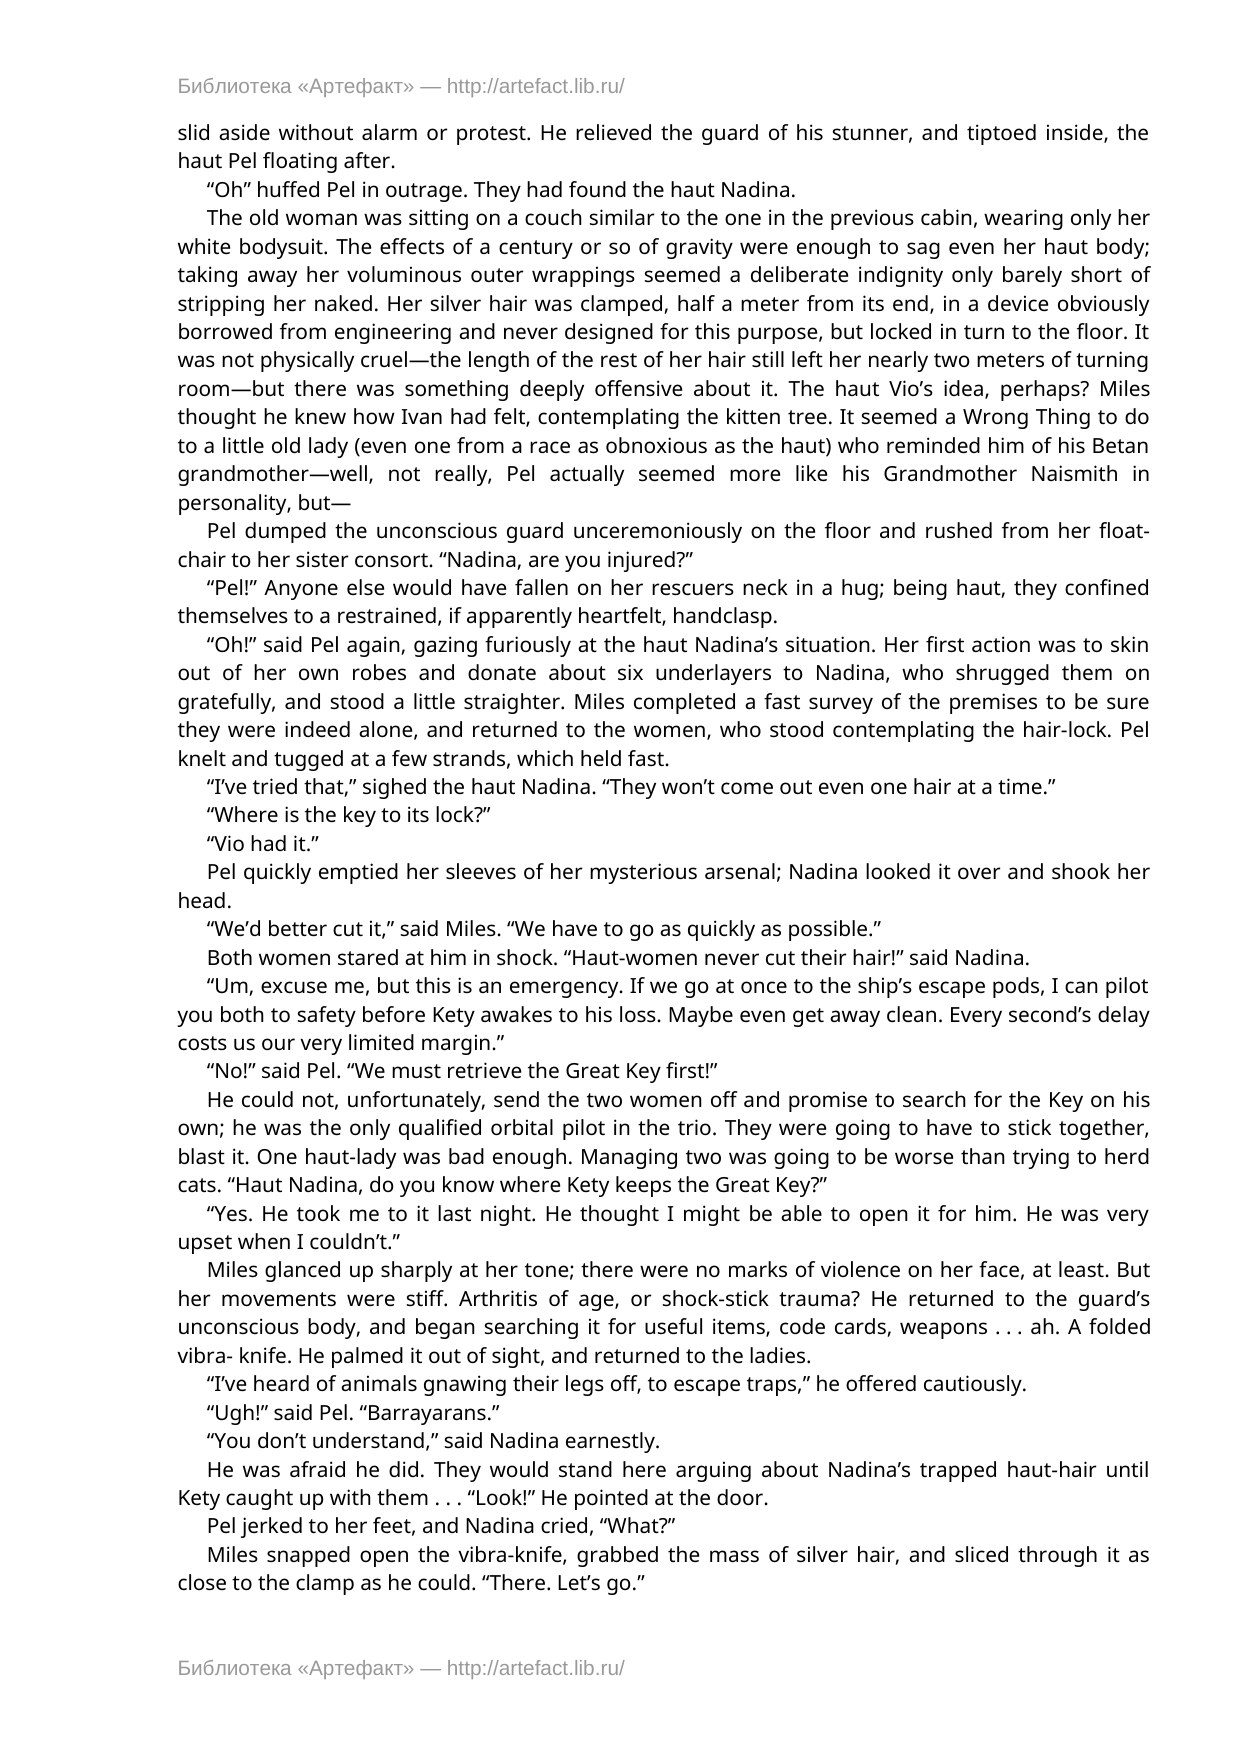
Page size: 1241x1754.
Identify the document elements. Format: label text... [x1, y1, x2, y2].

text Pel quickly emptied her sleeves of her mysterious arsenal; Nadina looked it over and shook her head. [177, 857, 1152, 914]
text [177, 118, 1152, 175]
text “I’ve heard of animals gnawing their legs off, to escape traps,” he offered cautiously. [177, 1369, 1152, 1398]
text “I’ve tried that,” sighed the haut Nadina. “They won’t come out even one hair at a time.” [177, 772, 1152, 801]
text “Um, excuse me, but this is an emergency. If we go at once to the ship’s escape pods, I can pilot you both to safety before Kety awakes to his loss. Maybe even get away clean. Every second’s delay costs us our very limited margin.” [177, 971, 1152, 1057]
text “Where is the key to its lock?” [177, 801, 1152, 829]
text “You don’t understand,” said Nadina earnestly. [177, 1426, 1152, 1455]
text “Pel!” Anyone else would have fallen on her rescuers neck in a hug; being haut, they confined themselves to a restrained, if apparently heartfelt, handclasp. [177, 573, 1152, 630]
text Pel jerked to her feet, and Nadina cried, “What?” [177, 1512, 1152, 1540]
text “Yes. He took me to it last night. He thought I might be able to open it for him. He was very upset when I couldn’t.” [177, 1199, 1152, 1256]
text “No!” said Pel. “We must retrieve the Great Key first!” [177, 1057, 1152, 1085]
text “Oh!” said Pel again, gazing furiously at the haut Nadina’s situation. Her first action was to skin out of her own robes and donate about six underlayers to Nadina, who shrugged them on gratefully, and stood a little straighter. Miles completed a fast survey of the premises to be sure they were indeed alone, and returned to the women, who stood contemplating the hair-lock. Pel knelt and tugged at a few strands, which held fast. [177, 630, 1152, 772]
text The old woman was sitting on a couch similar to the one in the previous cabin, wearing only her white bodysuit. The effects of a century or so of gravity were enough to sag even her haut body; taking away her voluminous outer wrappings seemed a deliberate indignity only barely short of stripping her naked. Her silver hair was clamped, half a meter from its end, in a device obviously borrowed from engineering and never designed for this purpose, but locked in turn to the floor. It was not physically cruel—the length of the rest of her hair still left her nearly two meters of turning room—but there was something deeply offensive about it. The haut Vio’s idea, perhaps? Miles thought he knew how Ivan had felt, contemplating the kitten tree. It seemed a Wrong Thing to do to a little old lady (even one from a race as obnoxious as the haut) who reminded him of his Betan grandmother—well, not really, Pel actually seemed more like his Grandmother Naismith in personality, but— [177, 203, 1152, 516]
text “Vio had it.” [177, 829, 1152, 857]
text Both women stared at him in shock. “Haut-women never cut their hair!” said Nadina. [177, 943, 1152, 971]
text Pel dumped the unconscious guard unceremoniously on the floor and rushed from her float- chair to her sister consort. “Nadina, are you injured?” [177, 516, 1152, 573]
text “Ugh!” said Pel. “Barrayarans.” [177, 1398, 1152, 1426]
text He was afraid he did. They would stand here arguing about Nadina’s trapped haut-hair until Kety caught up with them . . . “Look!” He pointed at the door. [177, 1455, 1152, 1512]
text “We’d better cut it,” said Miles. “We have to go as quickly as possible.” [177, 914, 1152, 943]
text Miles glanced up sharply at her tone; there were no marks of violence on her face, at least. But her movements were stiff. Arthritis of age, or shock-stick trauma? He returned to the guard’s unconscious body, and began searching it for useful items, code cards, weapons . . . ah. A folded vibra- knife. He palmed it out of sight, and returned to the ladies. [177, 1256, 1152, 1369]
text Miles snapped open the vibra-knife, grabbed the mass of silver hair, and sliced through it as close to the clamp as he could. “There. Let’s go.” [177, 1540, 1152, 1597]
text He could not, unfortunately, send the two women off and promise to search for the Key on his own; he was the only qualified orbital pilot in the trio. They were going to have to stick together, blast it. One haut-lady was bad enough. Managing two was going to be worse than trying to herd cats. “Haut Nadina, do you know where Kety keeps the Great Key?” [177, 1085, 1152, 1199]
text “Oh” huffed Pel in outrage. They had found the haut Nadina. [177, 175, 1152, 203]
